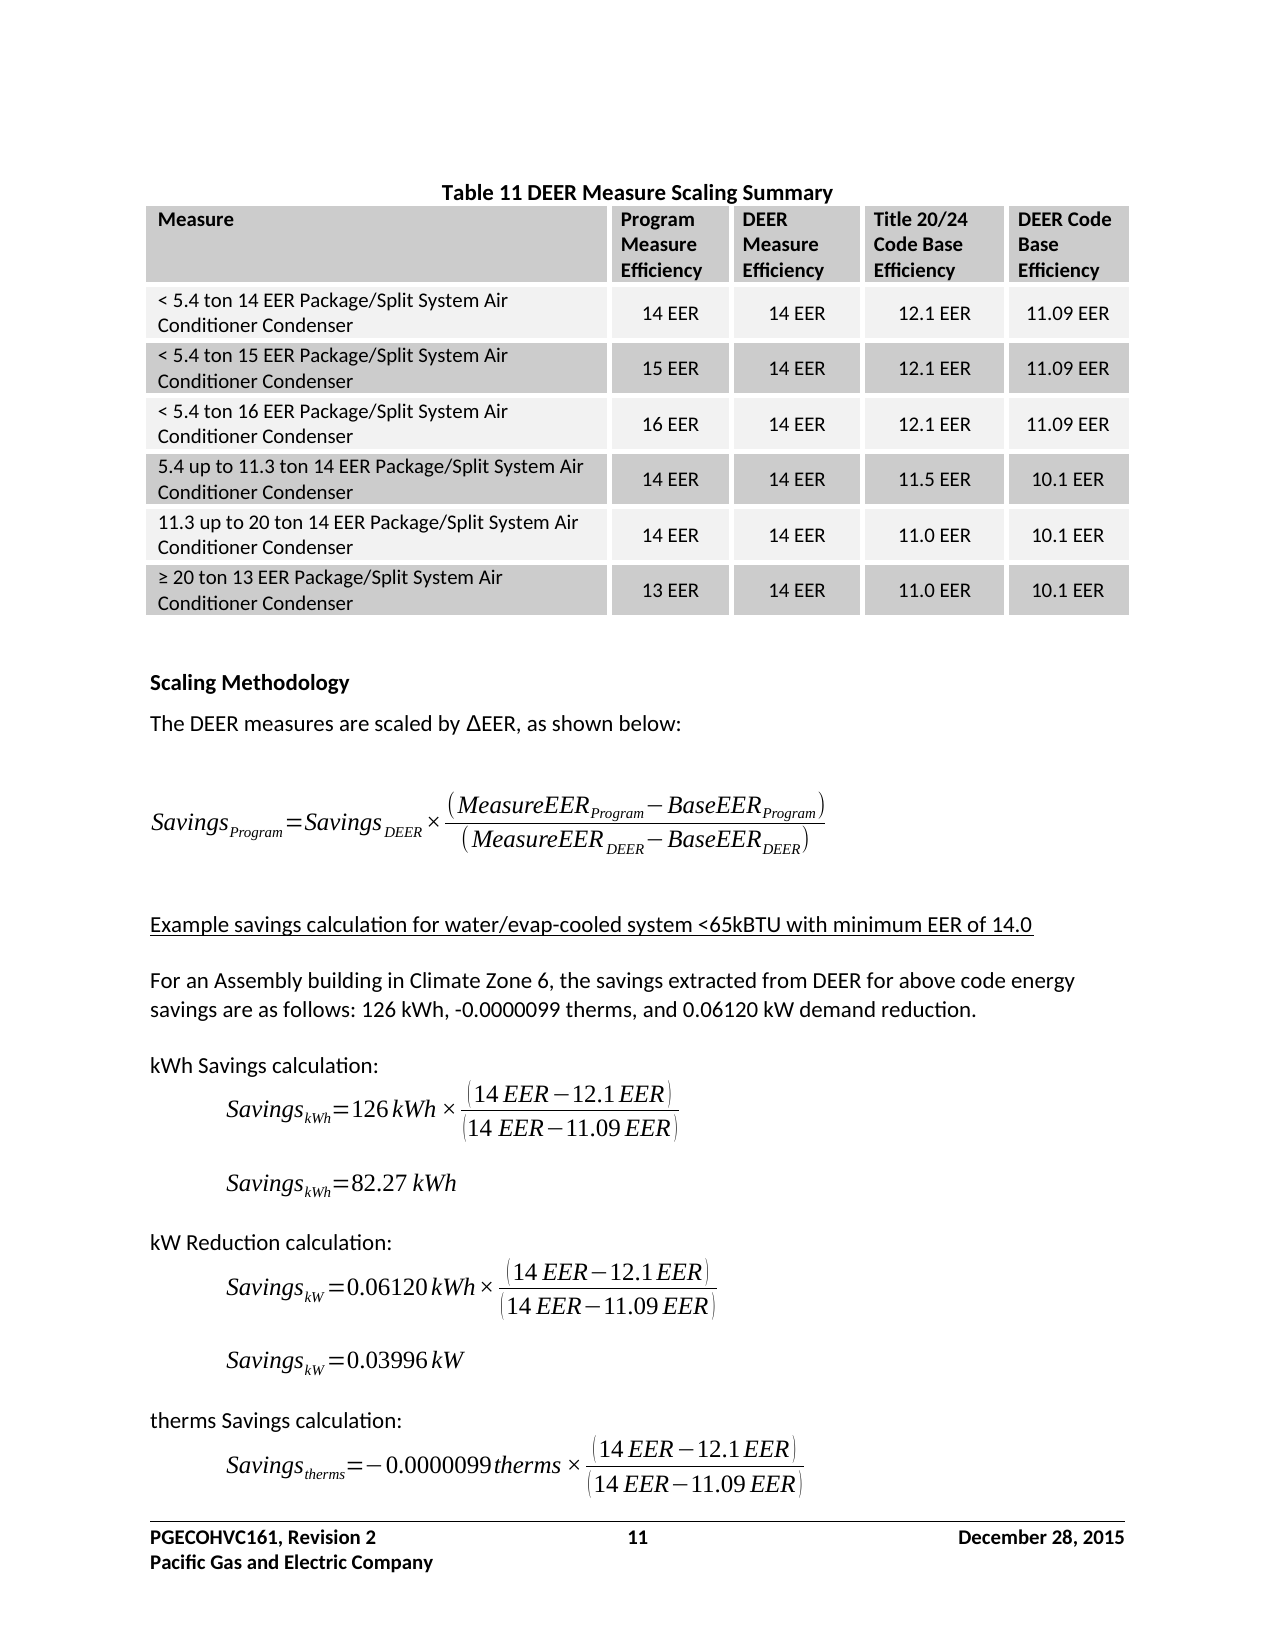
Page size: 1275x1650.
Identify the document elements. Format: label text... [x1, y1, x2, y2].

text therms Savings calculation: [150, 1406, 1125, 1434]
table_header DEER Code Base Efficiency [1009, 206, 1129, 282]
table_cell 12.1 EER [865, 343, 1004, 393]
table_cell < 5.4 ton 16 EER Package/Split System Air Conditioner Condenser [146, 398, 607, 449]
table_cell 12.1 EER [865, 287, 1004, 338]
table_cell 14 EER [612, 509, 729, 560]
table_cell 14 EER [734, 509, 860, 560]
text kWh Savings calculation: [150, 1051, 1125, 1079]
table_header Program Measure Efficiency [612, 206, 729, 282]
table_cell 14 EER [734, 343, 860, 393]
table_cell ≥ 20 ton 13 EER Package/Split System Air Conditioner Condenser [146, 565, 607, 615]
text Table 11 DEER Measure Scaling Summary [150, 178, 1125, 206]
table_cell 11.5 EER [865, 454, 1004, 504]
text Scaling Methodology [150, 668, 1125, 696]
table_cell 14 EER [612, 287, 729, 338]
table_cell 14 EER [734, 565, 860, 615]
table_cell 5.4 up to 11.3 ton 14 EER Package/Split System Air Conditioner Condenser [146, 454, 607, 504]
table_header Title 20/24 Code Base Efficiency [865, 206, 1004, 282]
table_header DEER Measure Efficiency [734, 206, 860, 282]
table_cell 11.0 EER [865, 509, 1004, 560]
table_cell 11.09 EER [1009, 287, 1129, 338]
table_header Measure [146, 206, 607, 282]
text kW Reduction calculation: [150, 1228, 1125, 1257]
table_cell 12.1 EER [865, 398, 1004, 449]
text For an Assembly building in Climate Zone 6, the savings extracted from DEER for above code energy savings are as follows: 126 kWh, -0.0000099 therms, and 0.06120 kW demand reduction. [150, 967, 1125, 1023]
table_cell 11.3 up to 20 ton 14 EER Package/Split System Air Conditioner Condenser [146, 509, 607, 560]
table_cell 16 EER [612, 398, 729, 449]
table_cell 10.1 EER [1009, 454, 1129, 504]
text The DEER measures are scaled by ΔEER, as shown below: [150, 709, 1125, 737]
table_cell 15 EER [612, 343, 729, 393]
table_cell 11.0 EER [865, 565, 1004, 615]
table_cell 14 EER [612, 454, 729, 504]
table_cell 10.1 EER [1009, 565, 1129, 615]
table_cell 11.09 EER [1009, 398, 1129, 449]
table_cell < 5.4 ton 15 EER Package/Split System Air Conditioner Condenser [146, 343, 607, 393]
table_cell 14 EER [734, 287, 860, 338]
table_cell 13 EER [612, 565, 729, 615]
table_cell 11.09 EER [1009, 343, 1129, 393]
table_cell 14 EER [734, 454, 860, 504]
table_cell 14 EER [734, 398, 860, 449]
table_cell 10.1 EER [1009, 509, 1129, 560]
text Example savings calculation for water/evap-cooled system <65kBTU with minimum EER of 14.0 [150, 911, 1125, 939]
table_cell < 5.4 ton 14 EER Package/Split System Air Conditioner Condenser [146, 287, 607, 338]
